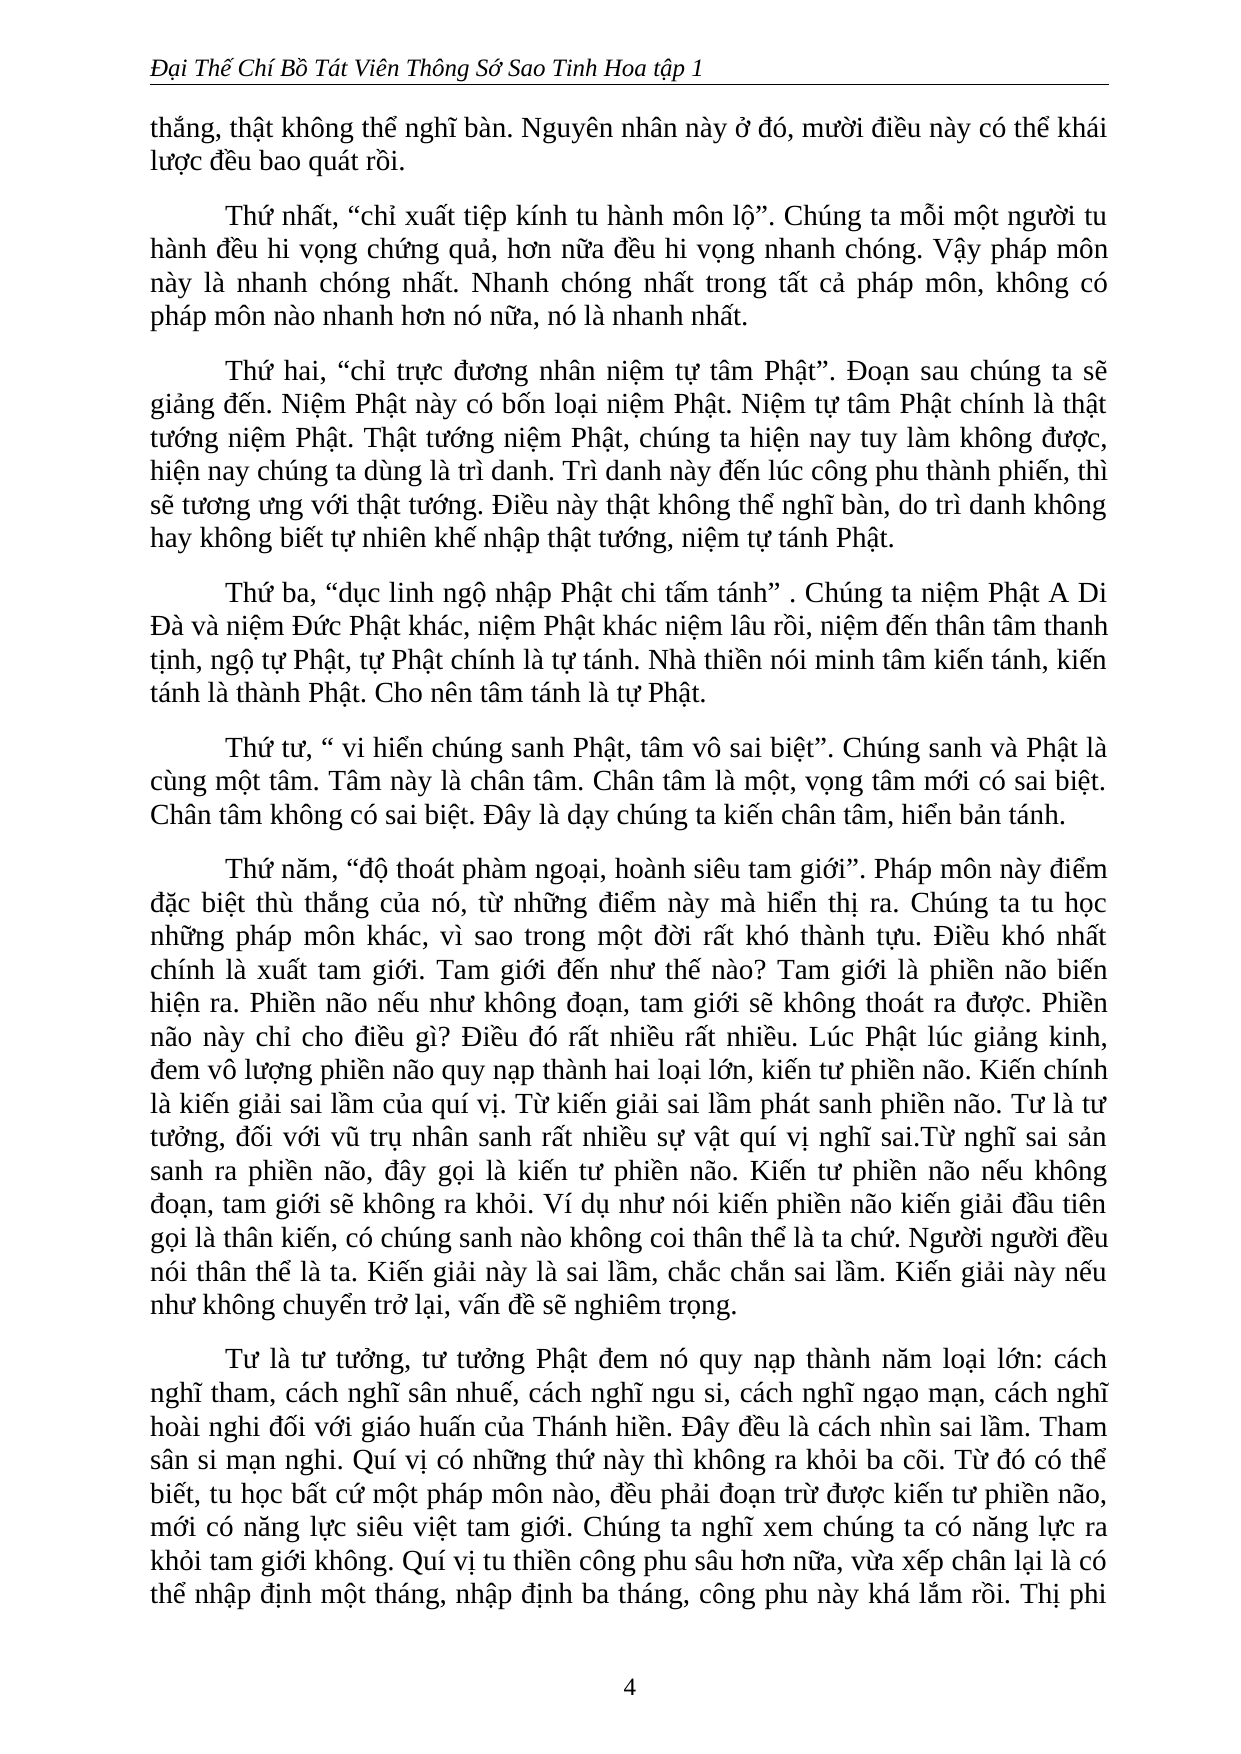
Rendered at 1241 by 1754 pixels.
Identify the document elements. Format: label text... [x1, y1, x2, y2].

text Thứ nhất, “chỉ xuất tiệp kính tu hành môn lộ”. Chúng ta mỗi một người tu hành đều hi vọng chứng quả, hơn nữa đều hi vọng nhanh chóng. Vậy pháp môn này là nhanh chóng nhất. Nhanh chóng nhất trong tất cả pháp môn, không có pháp môn nào nhanh hơn nó nữa, nó là nhanh nhất. [150, 198, 1109, 332]
text Thứ hai, “chỉ trực đương nhân niệm tự tâm Phật”. Đoạn sau chúng ta sẽ giảng đến. Niệm Phật này có bốn loại niệm Phật. Niệm tự tâm Phật chính là thật tướng niệm Phật. Thật tướng niệm Phật, chúng ta hiện nay tuy làm không được, hiện nay chúng ta dùng là trì danh. Trì danh này đến lúc công phu thành phiến, thì sẽ tương ưng với thật tướng. Điều này thật không thể nghĩ bàn, do trì danh không hay không biết tự nhiên khế nhập thật tướng, niệm tự tánh Phật. [150, 353, 1109, 554]
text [150, 110, 1109, 177]
text Thứ ba, “dục linh ngộ nhập Phật chi tấm tánh” . Chúng ta niệm Phật A Di Đà và niệm Đức Phật khác, niệm Phật khác niệm lâu rồi, niệm đến thân tâm thanh tịnh, ngộ tự Phật, tự Phật chính là tự tánh. Nhà thiền nói minh tâm kiến tánh, kiến tánh là thành Phật. Cho nên tâm tánh là tự Phật. [150, 575, 1109, 709]
text Thứ năm, “độ thoát phàm ngoại, hoành siêu tam giới”. Pháp môn này điểm đặc biệt thù thắng của nó, từ những điểm này mà hiển thị ra. Chúng ta tu học những pháp môn khác, vì sao trong một đời rất khó thành tựu. Điều khó nhất chính là xuất tam giới. Tam giới đến như thế nào? Tam giới là phiền não biến hiện ra. Phiền não nếu như không đoạn, tam giới sẽ không thoát ra được. Phiền não này chỉ cho điều gì? Điều đó rất nhiều rất nhiều. Lúc Phật lúc giảng kinh, đem vô lượng phiền não quy nạp thành hai loại lớn, kiến tư phiền não. Kiến chính là kiến giải sai lầm của quí vị. Từ kiến giải sai lầm phát sanh phiền não. Tư là tư tưởng, đối với vũ trụ nhân sanh rất nhiều sự vật quí vị nghĩ sai.Từ nghĩ sai sản sanh ra phiền não, đây gọi là kiến tư phiền não. Kiến tư phiền não nếu không đoạn, tam giới sẽ không ra khỏi. Ví dụ như nói kiến phiền não kiến giải đầu tiên gọi là thân kiến, có chúng sanh nào không coi thân thể là ta chứ. Người người đều nói thân thể là ta. Kiến giải này là sai lầm, chắc chắn sai lầm. Kiến giải này nếu như không chuyển trở lại, vấn đề sẽ nghiêm trọng. [150, 851, 1109, 1321]
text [150, 1342, 1109, 1610]
text Thứ tư, “ vi hiển chúng sanh Phật, tâm vô sai biệt”. Chúng sanh và Phật là cùng một tâm. Tâm này là chân tâm. Chân tâm là một, vọng tâm mới có sai biệt. Chân tâm không có sai biệt. Đây là dạy chúng ta kiến chân tâm, hiển bản tánh. [150, 730, 1109, 830]
